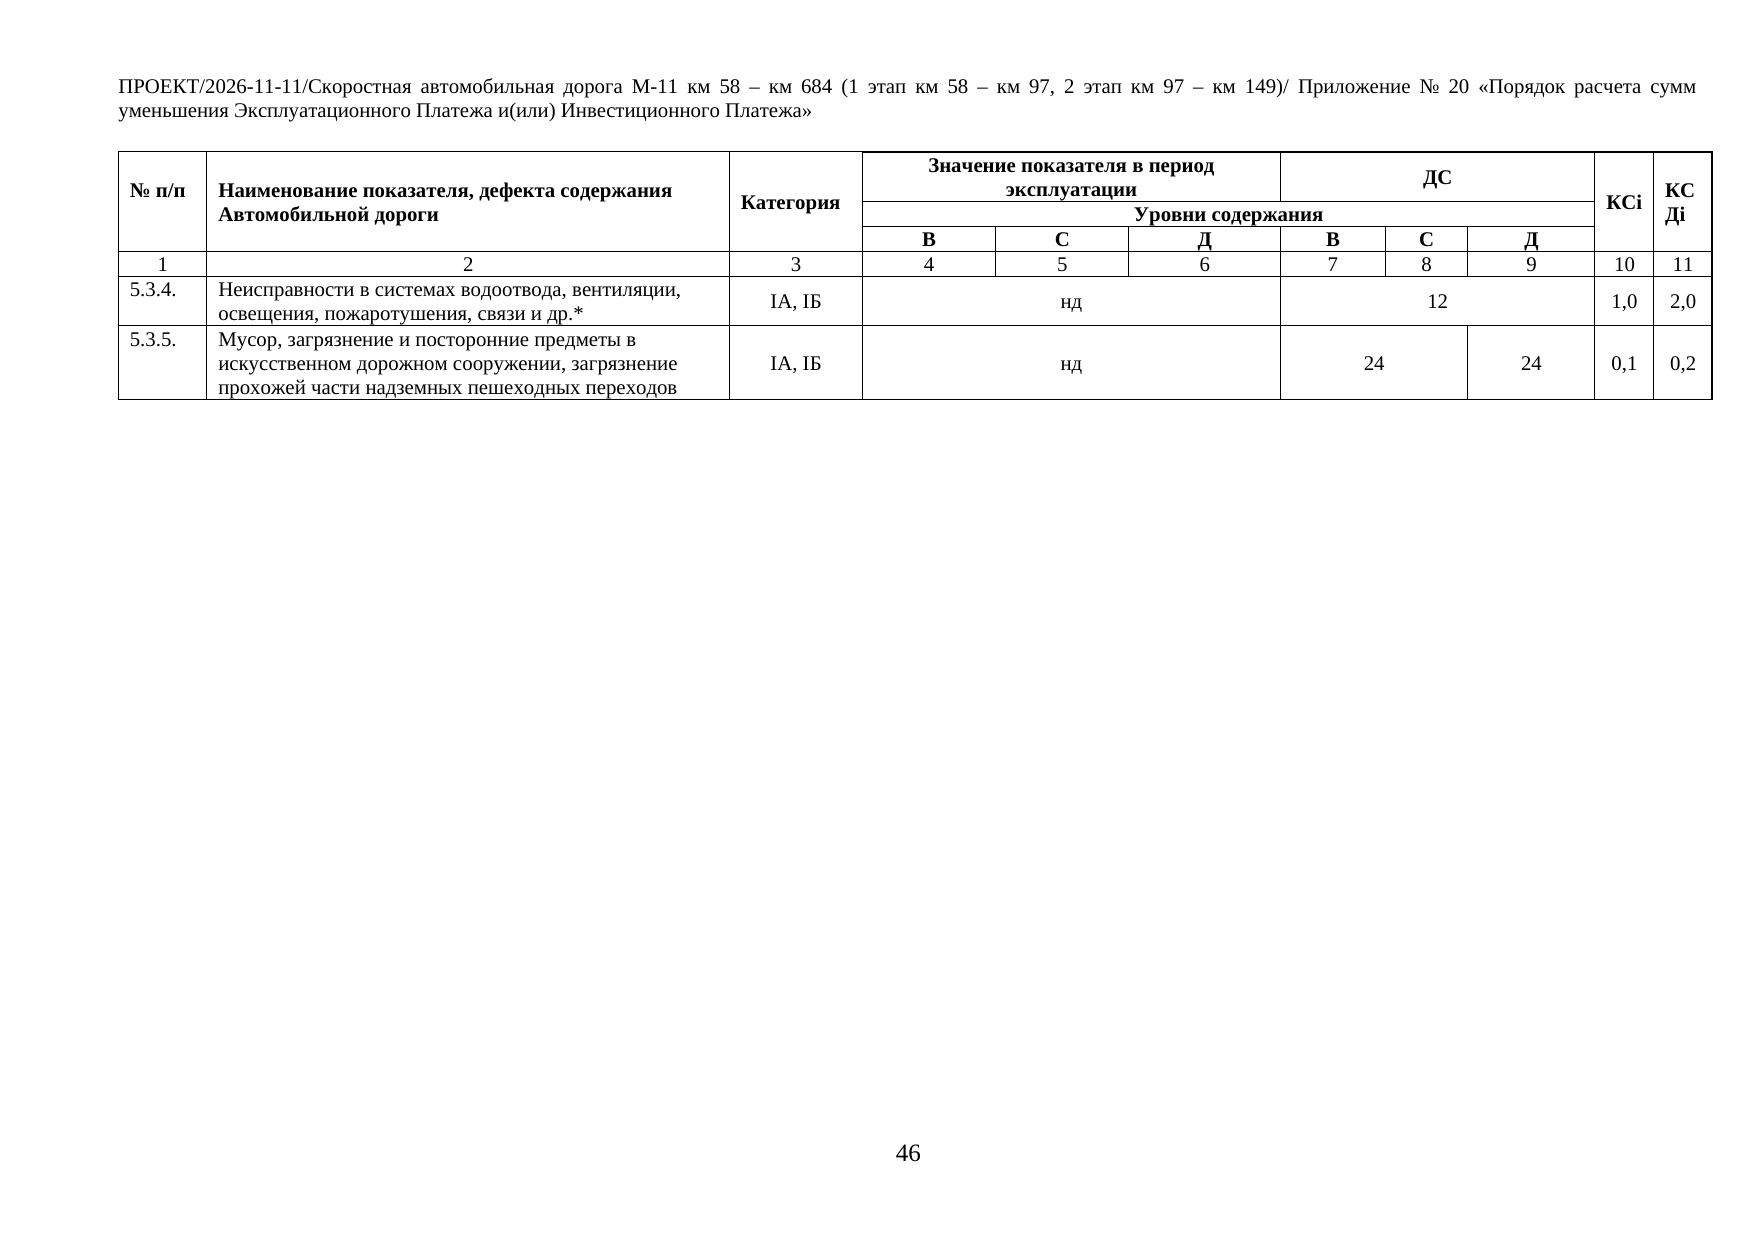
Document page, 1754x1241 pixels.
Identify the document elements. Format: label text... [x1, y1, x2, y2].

table_header ДС [1281, 153, 1594, 201]
table_cell 24 [1468, 326, 1594, 399]
table_cell IA, IБ [730, 326, 862, 399]
table_cell 5.3.5. [119, 326, 206, 399]
table_header Категория [730, 152, 862, 251]
table_cell 7 [1281, 252, 1385, 276]
table_cell Мусор, загрязнение и посторонние предметы в искусственном дорожном сооружении, загрязнение прохожей части надземных пешеходных переходов [207, 326, 729, 399]
table_header КСДi [1654, 153, 1711, 251]
table_cell Д [1468, 227, 1594, 251]
table_cell нд [863, 326, 1280, 399]
table_cell Д [1129, 227, 1280, 251]
table_cell 4 [863, 252, 995, 276]
table_cell 0,2 [1654, 326, 1711, 399]
table_cell 1 [119, 252, 206, 276]
table_cell нд [863, 277, 1280, 325]
table_cell С [996, 227, 1128, 251]
table_cell 10 [1595, 252, 1653, 276]
table_cell 5 [996, 252, 1128, 276]
table_cell 3 [730, 252, 862, 276]
table_cell IA, IБ [730, 277, 862, 325]
table_cell 1,0 [1595, 277, 1653, 325]
table_cell Уровни содержания [863, 202, 1594, 226]
table_cell 2,0 [1654, 277, 1711, 325]
table_cell 0,1 [1595, 326, 1653, 399]
table_header КСi [1595, 153, 1653, 251]
table_cell 8 [1386, 252, 1467, 276]
table_cell 5.3.4. [119, 277, 206, 325]
table_cell 6 [1129, 252, 1280, 276]
table_cell С [1386, 227, 1467, 251]
table_cell В [863, 227, 995, 251]
table_cell 9 [1468, 252, 1594, 276]
table_cell 12 [1281, 277, 1594, 325]
table_cell 2 [207, 252, 729, 276]
table_cell 11 [1654, 252, 1711, 276]
table_header Значение показателя в период эксплуатации [863, 153, 1280, 201]
table_cell 24 [1281, 326, 1467, 399]
table_header № п/п [119, 152, 206, 251]
table_header Наименование показателя, дефекта содержания Автомобильной дороги [207, 152, 729, 251]
table_cell В [1281, 227, 1385, 251]
table_cell Неисправности в системах водоотвода, вентиляции, освещения, пожаротушения, связи и др.* [207, 277, 729, 325]
